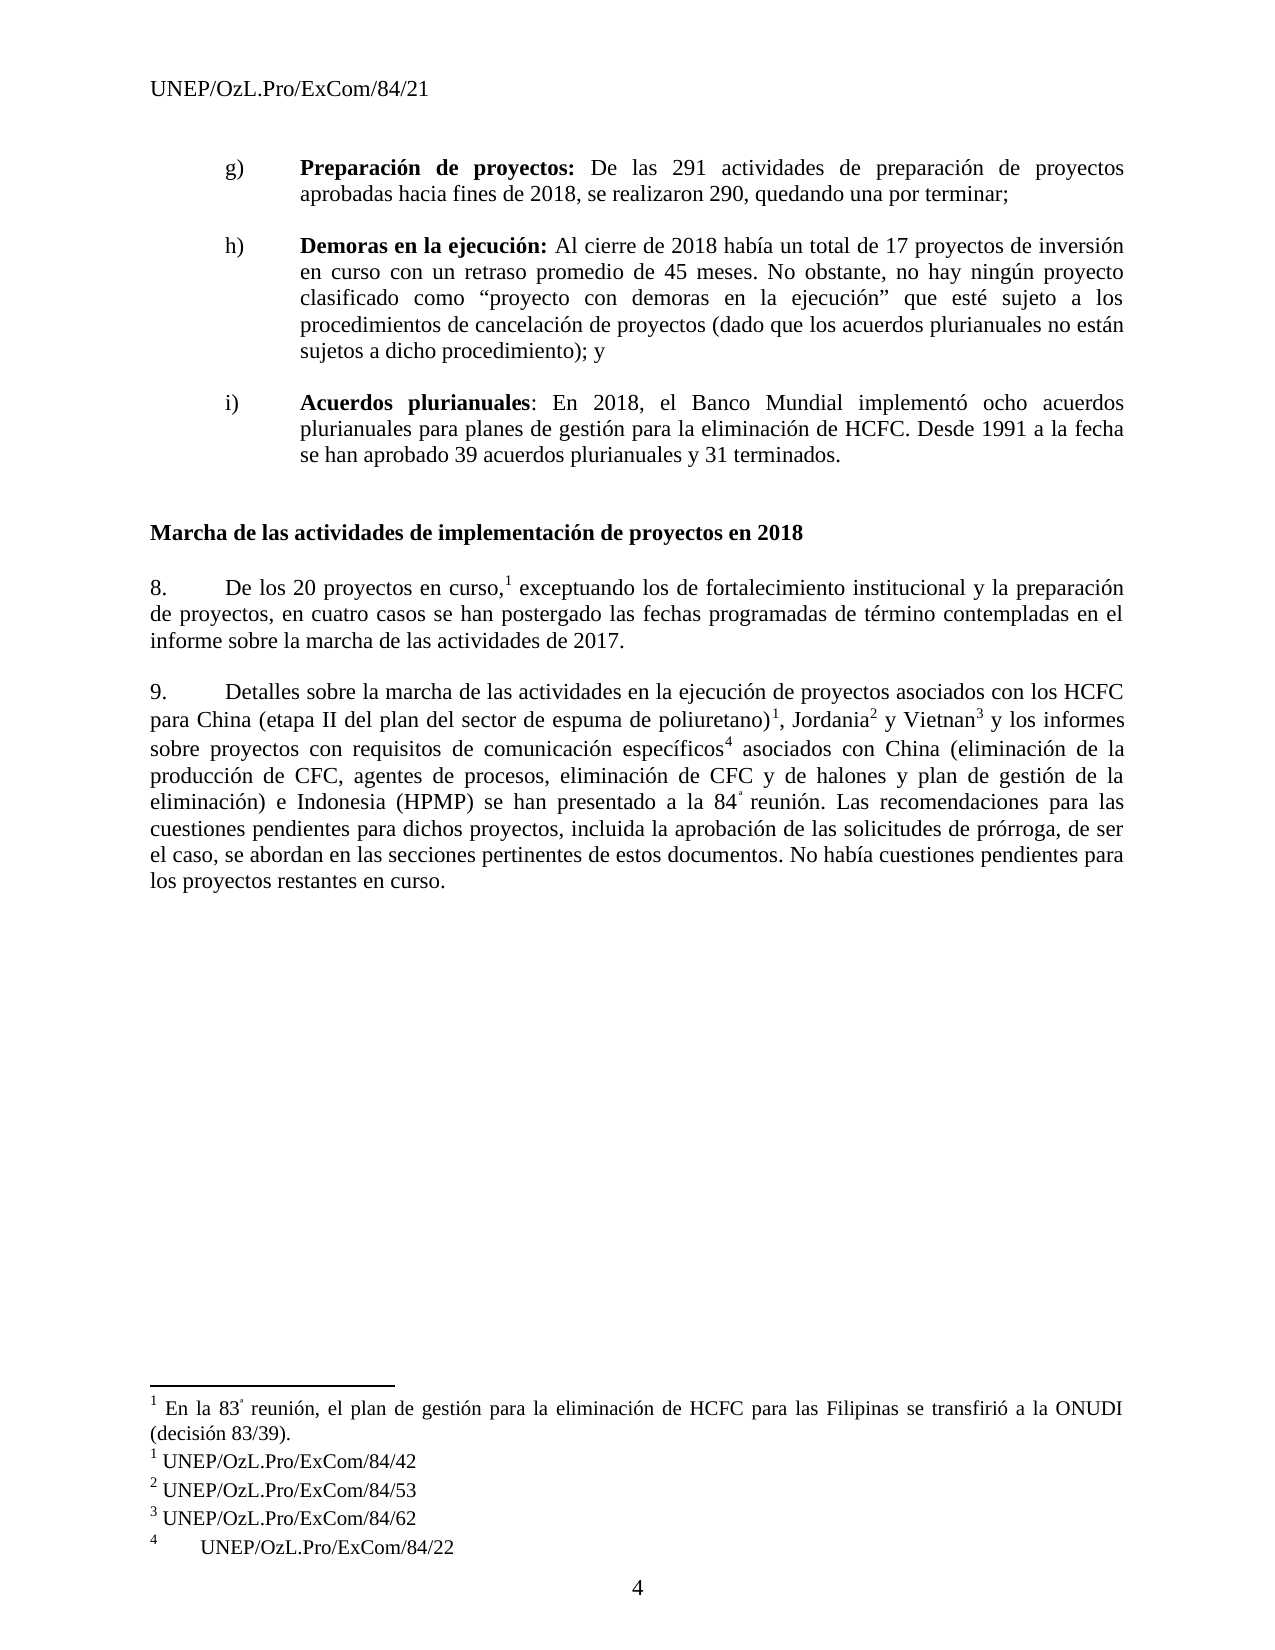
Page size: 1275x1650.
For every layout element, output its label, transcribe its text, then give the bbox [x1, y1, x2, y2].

subtitle Detalles sobre la marcha de las actividades en la ejecución de proyectos asociados con los HCFC para China (etapa II del plan del sector de espuma de poliuretano), Jordania y Vietnan y los informes sobre proyectos con requisitos de comunicación específicos asociados con China (eliminación de la producción de CFC, agentes de procesos, eliminación de CFC y de halones y plan de gestión de la eliminación) e Indonesia (HPMP) se han presentado a la 84ª reunión. Las recomendaciones para las cuestiones pendientes para dichos proyectos, incluida la aprobación de las solicitudes de prórroga, de ser el caso, se abordan en las secciones pertinentes de estos documentos. No había cuestiones pendientes para los proyectos restantes en curso. [150, 678, 1125, 894]
text Marcha de las actividades de implementación de proyectos en 2018 [150, 519, 1125, 545]
subtitle Preparación de proyectos: De las 291 actividades de preparación de proyectos aprobadas hacia fines de 2018, se realizaron 290, quedando una por terminar; [225, 154, 1125, 207]
subtitle Acuerdos plurianuales: En 2018, el Banco Mundial implementó ocho acuerdos plurianuales para planes de gestión para la eliminación de HCFC. Desde 1991 a la fecha se han aprobado 39 acuerdos plurianuales y 31 terminados. [225, 388, 1125, 468]
subtitle Demoras en la ejecución: Al cierre de 2018 había un total de 17 proyectos de inversión en curso con un retraso promedio de 45 meses. No obstante, no hay ningún proyecto clasificado como “proyecto con demoras en la ejecución” que esté sujeto a los procedimientos de cancelación de proyectos (dado que los acuerdos plurianuales no están sujetos a dicho procedimiento); y [225, 232, 1125, 363]
subtitle De los 20 proyectos en curso, exceptuando los de fortalecimiento institucional y la preparación de proyectos, en cuatro casos se han postergado las fechas programadas de término contempladas en el informe sobre la marcha de las actividades de 2017. [150, 572, 1125, 653]
